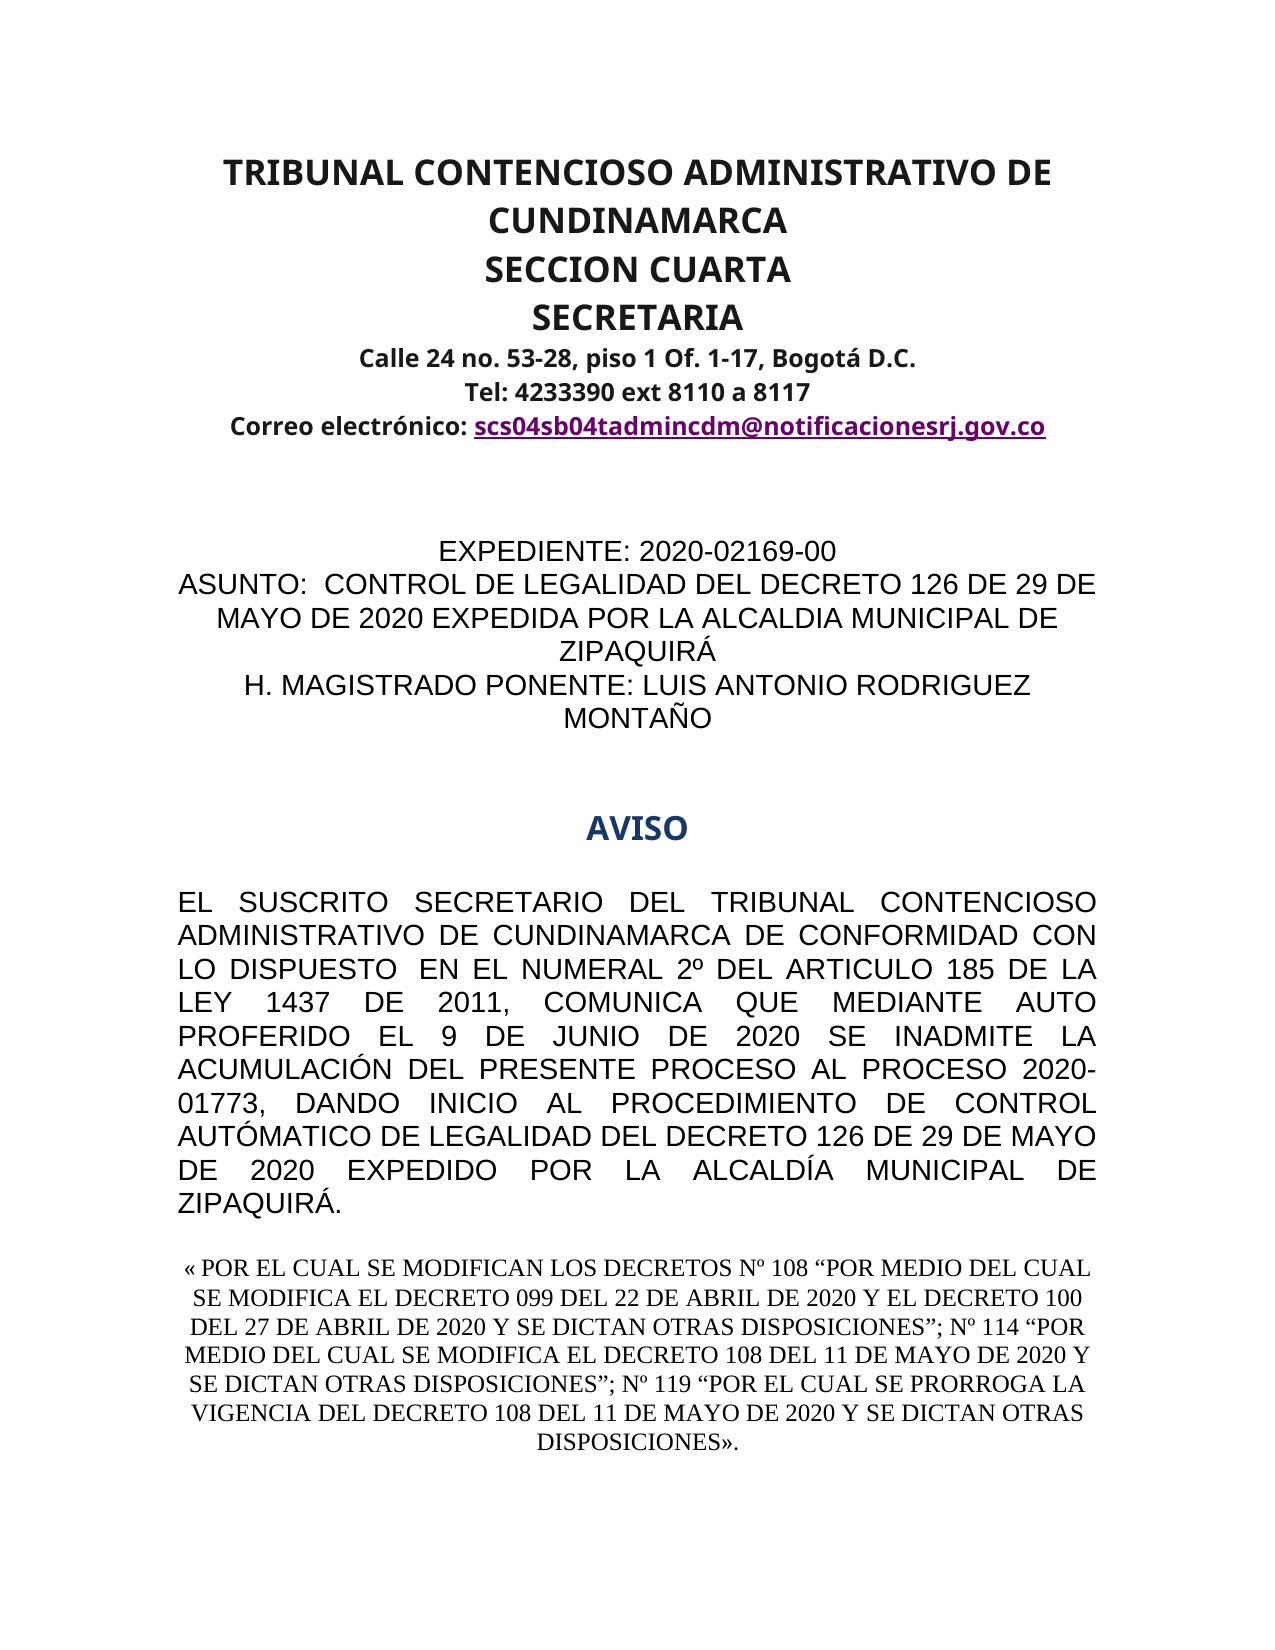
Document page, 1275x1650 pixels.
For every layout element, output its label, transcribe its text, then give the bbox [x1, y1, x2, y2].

text EXPEDIENTE: 2020-02169-00 [177, 533, 1098, 567]
text ASUNTO: CONTROL DE LEGALIDAD DEL DECRETO 126 DE 29 DE MAYO DE 2020 EXPEDIDA POR LA ALCALDIA MUNICIPAL DE ZIPAQUIRÁ [177, 567, 1098, 668]
text AVISO [177, 804, 1098, 850]
text Tel: 4233390 ext 8110 a 8117 [177, 374, 1098, 409]
text « POR EL CUAL SE MODIFICAN LOS DECRETOS Nº 108 “POR MEDIO DEL CUAL SE MODIFICA EL DECRETO 099 DEL 22 DE ABRIL DE 2020 Y EL DECRETO 100 DEL 27 DE ABRIL DE 2020 Y SE DICTAN OTRAS DISPOSICIONES”; Nº 114 “POR MEDIO DEL CUAL SE MODIFICA EL DECRETO 108 DEL 11 DE MAYO DE 2020 Y SE DICTAN OTRAS DISPOSICIONES”; Nº 119 “POR EL CUAL SE PRORROGA LA VIGENCIA DEL DECRETO 108 DEL 11 DE MAYO DE 2020 Y SE DICTAN OTRAS DISPOSICIONES». [177, 1253, 1098, 1456]
text Correo electrónico: scs04sb04tadmincdm@notificacionesrj.gov.co [177, 409, 1098, 443]
text H. MAGISTRADO PONENTE: LUIS ANTONIO RODRIGUEZ MONTAÑO [177, 668, 1098, 735]
text SECRETARIA [177, 292, 1098, 341]
text Calle 24 no. 53-28, piso 1 Of. 1-17, Bogotá D.C. [177, 341, 1098, 374]
text SECCION CUARTA [177, 244, 1098, 292]
text TRIBUNAL CONTENCIOSO ADMINISTRATIVO DE CUNDINAMARCA [177, 148, 1098, 244]
text EL SUSCRITO SECRETARIO DEL TRIBUNAL CONTENCIOSO ADMINISTRATIVO DE CUNDINAMARCA DE CONFORMIDAD CON LO DISPUESTO EN EL NUMERAL 2º DEL ARTICULO 185 DE LA LEY 1437 DE 2011, COMUNICA QUE MEDIANTE AUTO PROFERIDO EL 9 DE JUNIO DE 2020 SE INADMITE LA ACUMULACIÓN DEL PRESENTE PROCESO AL PROCESO 2020-01773, DANDO INICIO AL PROCEDIMIENTO DE CONTROL AUTÓMATICO DE LEGALIDAD DEL DECRETO 126 DE 29 DE MAYO DE 2020 EXPEDIDO POR LA ALCALDÍA MUNICIPAL DE ZIPAQUIRÁ. [177, 884, 1098, 1220]
